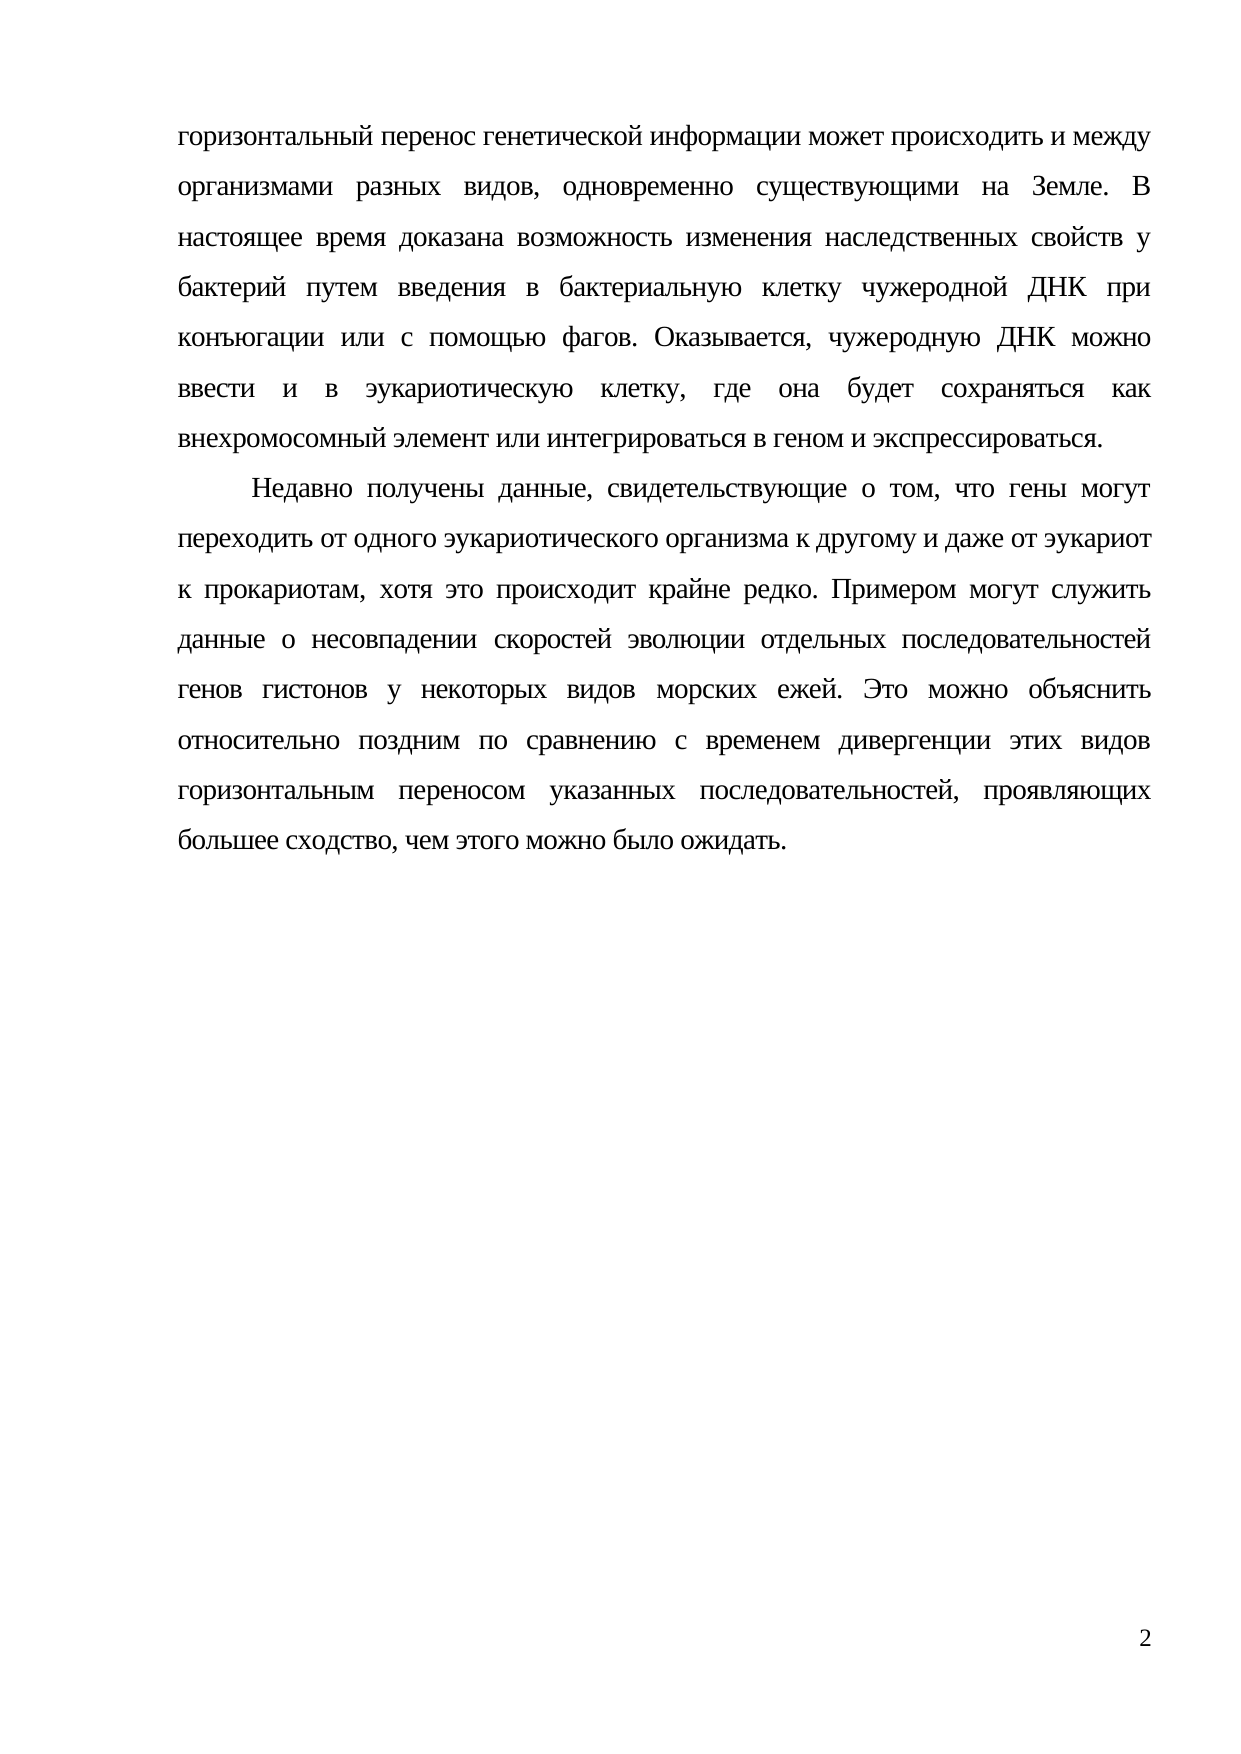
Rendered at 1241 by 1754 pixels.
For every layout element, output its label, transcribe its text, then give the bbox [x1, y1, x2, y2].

text Недавно получены данные, свидетельствующие о том, что гены могут переходить от одного эукариотического организма к другому и даже от эукариот к прокариотам, хотя это происходит крайне редко. Примером могут служить данные о несовпадении скоростей эволюции отдельных последовательностей генов гистонов у некоторых видов морских ежей. Это можно объяснить относительно поздним по сравнению с временем дивергенции этих видов горизонтальным переносом указанных последовательностей, проявляющих большее сходство, чем этого можно было ожидать. [177, 470, 1152, 856]
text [177, 118, 1152, 453]
